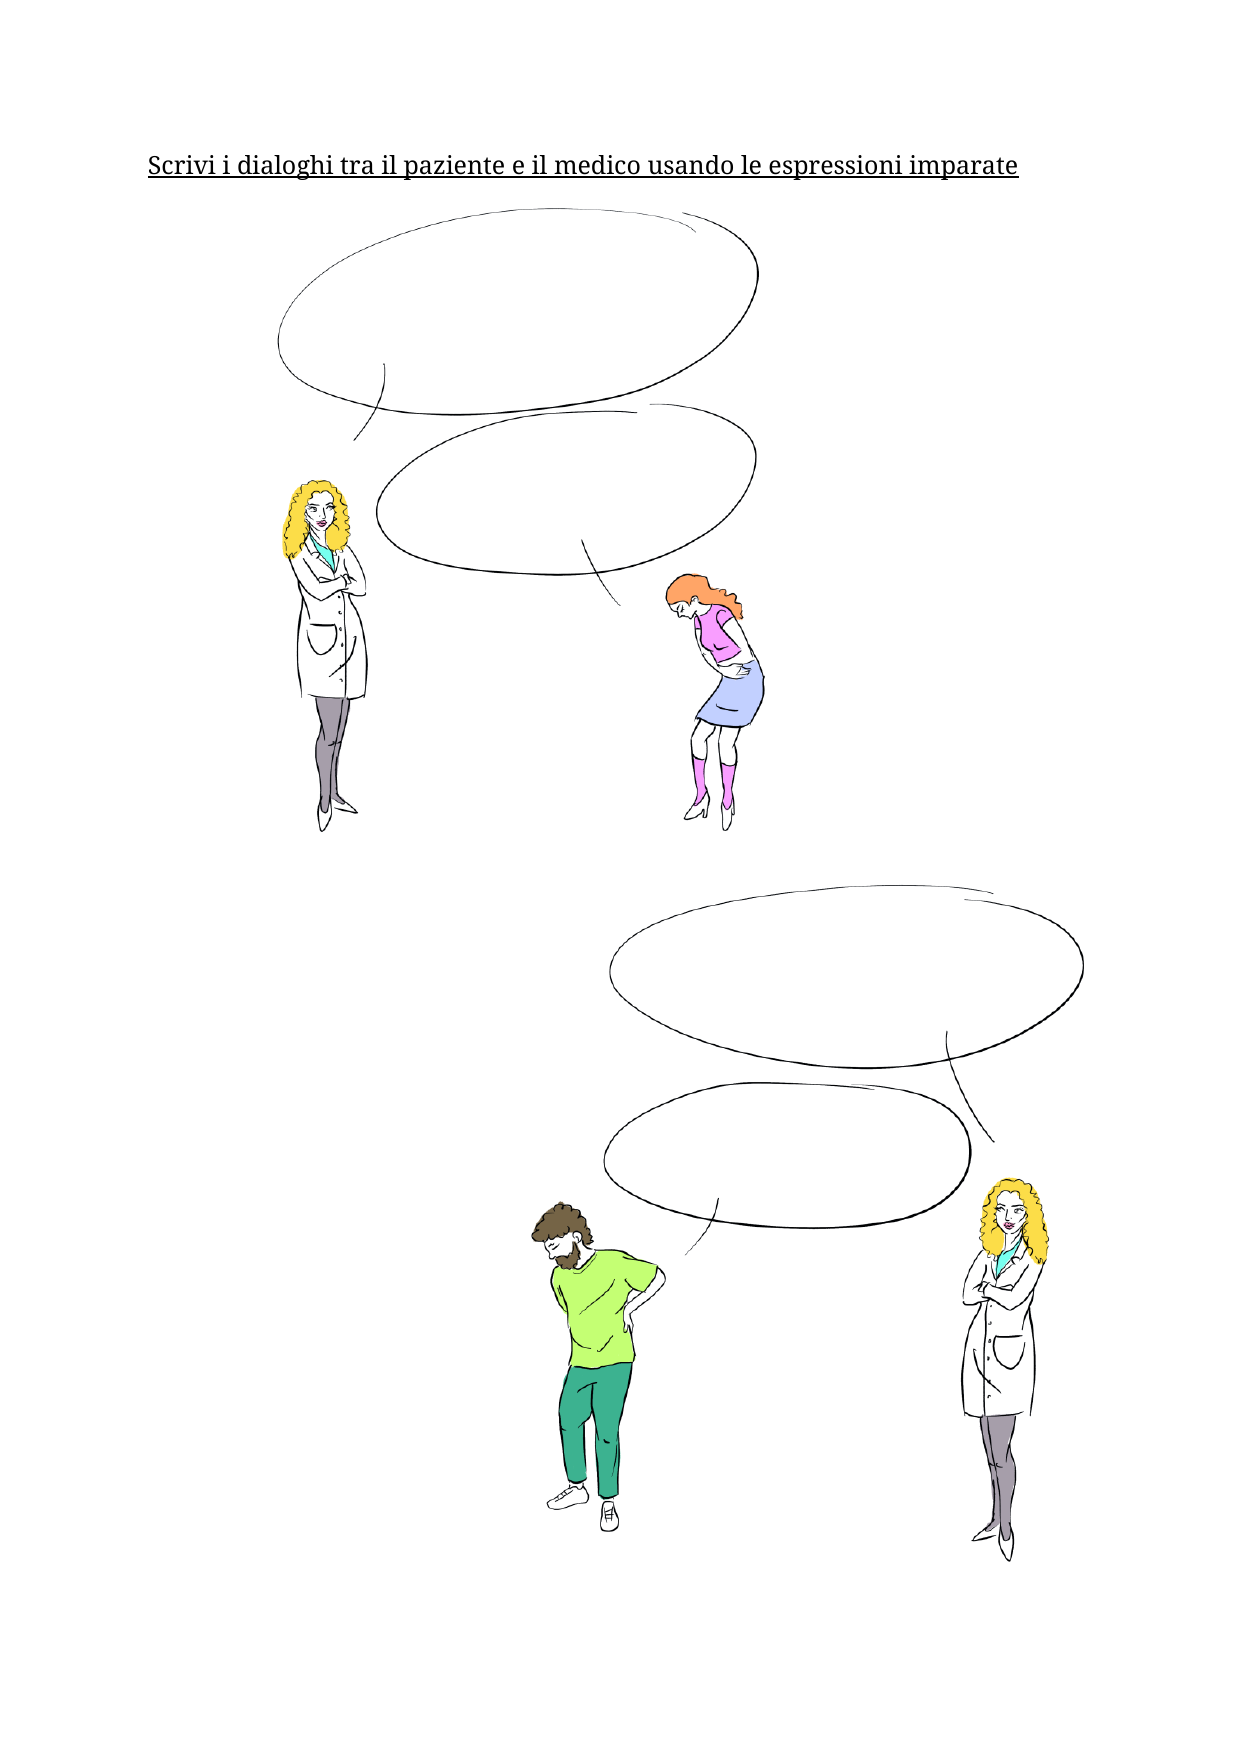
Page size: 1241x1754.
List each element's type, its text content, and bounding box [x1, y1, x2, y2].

picture [221, 201, 818, 855]
picture [462, 873, 1093, 1582]
text Scrivi i dialoghi tra il paziente e il medico usando le espressioni imparate [148, 148, 1093, 182]
